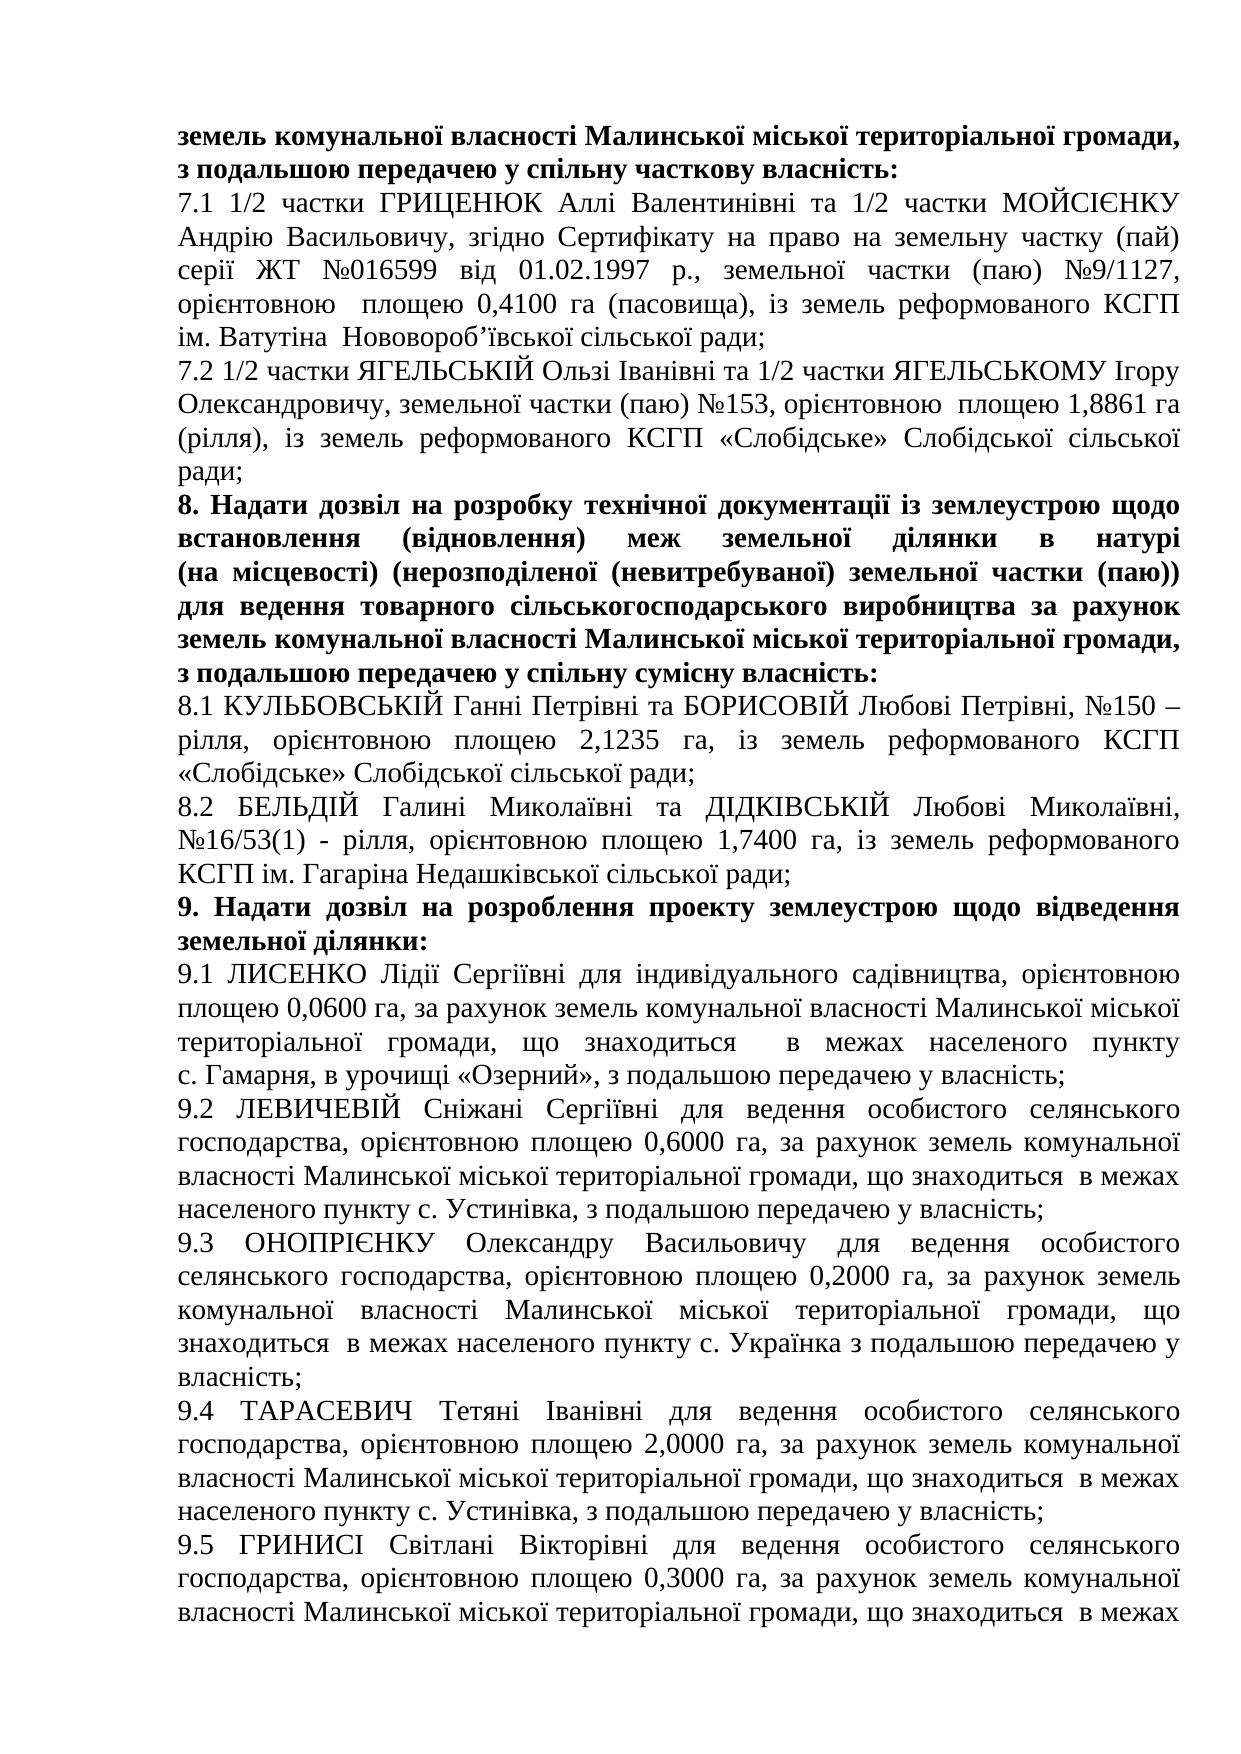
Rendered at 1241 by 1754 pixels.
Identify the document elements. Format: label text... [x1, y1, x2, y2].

text 9. Надати дозвіл на розроблення проекту землеустрою щодо відведення земельної ділянки: [177, 889, 1181, 957]
text 8.1 КУЛЬБОВСЬКІЙ Ганні Петрівні та БОРИСОВІЙ Любові Петрівні, №150 – рілля, орієнтовною площею 2,1235 га, із земель реформованого КСГП «Слобідське» Слобідської сільської ради; [177, 688, 1181, 789]
text 9.2 ЛЕВИЧЕВІЙ Сніжані Сергіївні для ведення особистого селянського господарства, орієнтовною площею 0,6000 га, за рахунок земель комунальної власності Малинської міської територіальної громади, що знаходиться в межах населеного пункту с. Устинівка, з подальшою передачею у власність; [177, 1091, 1181, 1225]
text 9.3 ОНОПРІЄНКУ Олександру Васильовичу для ведення особистого селянського господарства, орієнтовною площею 0,2000 га, за рахунок земель комунальної власності Малинської міської територіальної громади, що знаходиться в межах населеного пункту с. Українка з подальшою передачею у власність; [177, 1225, 1181, 1393]
text 9.4 ТАРАСЕВИЧ Тетяні Іванівні для ведення особистого селянського господарства, орієнтовною площею 2,0000 га, за рахунок земель комунальної власності Малинської міської територіальної громади, що знаходиться в межах населеного пункту с. Устинівка, з подальшою передачею у власність; [177, 1393, 1181, 1527]
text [177, 118, 1181, 185]
text 8. Надати дозвіл на розробку технічної документації із землеустрою щодо встановлення (відновлення) меж земельної ділянки в натурі (на місцевості) (нерозподіленої (невитребуваної) земельної частки (паю)) для ведення товарного сільськогосподарського виробництва за рахунок земель комунальної власності Малинської міської територіальної громади, з подальшою передачею у спільну сумісну власність: [177, 487, 1181, 688]
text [177, 1527, 1181, 1627]
text 8.2 БЕЛЬДІЙ Галині Миколаївні та ДІДКІВСЬКІЙ Любові Миколаївні, №16/53(1) - рілля, орієнтовною площею 1,7400 га, із земель реформованого КСГП ім. Гагаріна Недашківської сільської ради; [177, 789, 1181, 889]
text 9.1 ЛИСЕНКО Лідії Сергіївні для індивідуального садівництва, орієнтовною площею 0,0600 га, за рахунок земель комунальної власності Малинської міської територіальної громади, що знаходиться в межах населеного пункту с. Гамарня, в урочищі «Озерний», з подальшою передачею у власність; [177, 957, 1181, 1091]
text 7.2 1/2 частки ЯГЕЛЬСЬКІЙ Ользі Іванівні та 1/2 частки ЯГЕЛЬСЬКОМУ Ігору Олександровичу, земельної частки (паю) №153, орієнтовною площею 1,8861 га (рілля), із земель реформованого КСГП «Слобідське» Слобідської сільської ради; [177, 353, 1181, 487]
text 7.1 1/2 частки ГРИЦЕНЮК Аллі Валентинівні та 1/2 частки МОЙСІЄНКУ Андрію Васильовичу, згідно Сертифікату на право на земельну частку (пай) серії ЖТ №016599 від 01.02.1997 р., земельної частки (паю) №9/1127, орієнтовною площею 0,4100 га (пасовища), із земель реформованого КСГП ім. Ватутіна Нововороб’ївської сільської ради; [177, 185, 1181, 353]
